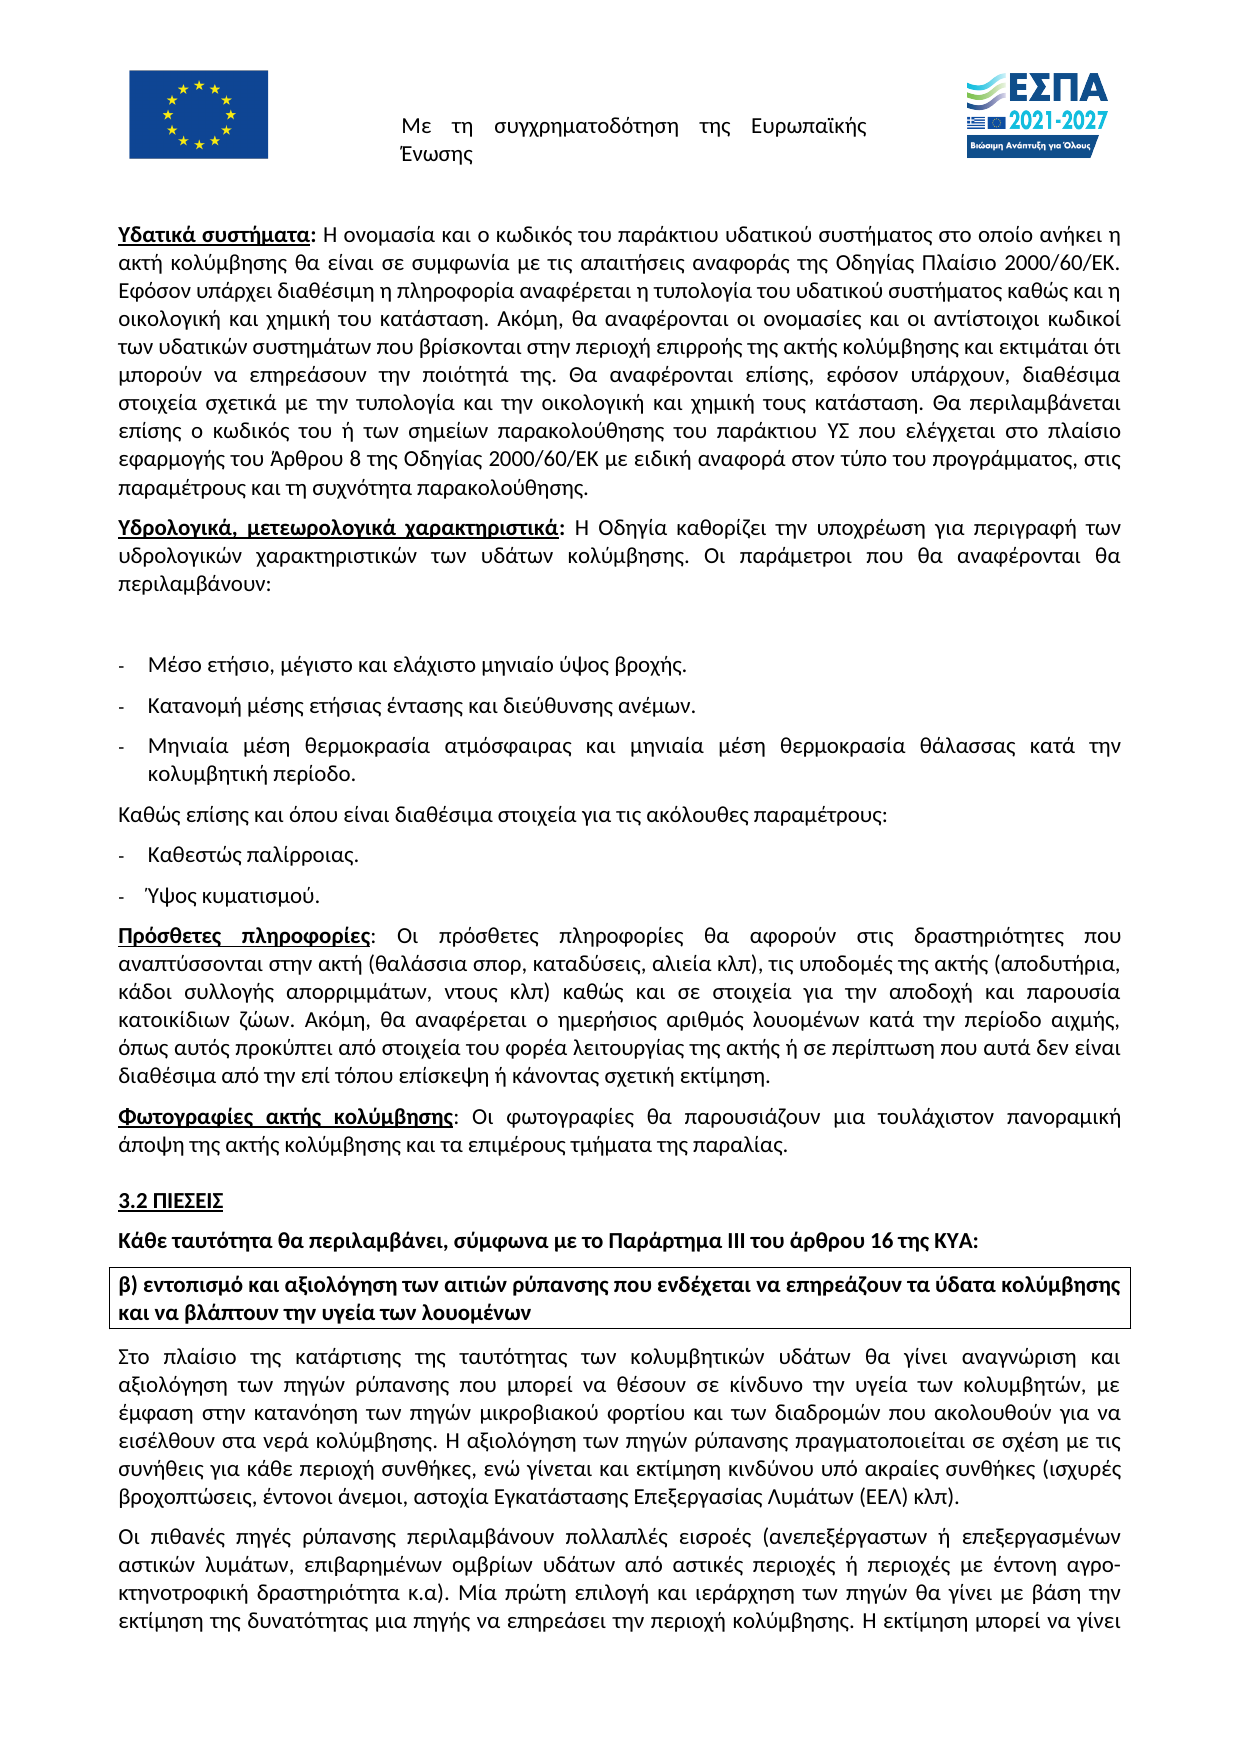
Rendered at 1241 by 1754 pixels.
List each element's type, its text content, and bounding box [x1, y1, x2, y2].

text 3.2 ΠΙΕΣΕΙΣ [118, 1186, 1122, 1214]
list Καθεστώς παλίρροιας. [118, 840, 1122, 868]
text β) εντοπισμό και αξιολόγηση των αιτιών ρύπανσης που ενδέχεται να επηρεάζουν τα ύδατα κολύμβησης και να βλάπτουν την υγεία των λουομένων [110, 1268, 1130, 1328]
text Στο πλαίσιο της κατάρτισης της ταυτότητας των κολυμβητικών υδάτων θα γίνει αναγνώριση και αξιολόγηση των πηγών ρύπανσης που μπορεί να θέσουν σε κίνδυνο την υγεία των κολυμβητών, με έμφαση στην κατανόηση των πηγών μικροβιακού φορτίου και των διαδρομών που ακολουθούν για να εισέλθουν στα νερά κολύμβησης. Η αξιολόγηση των πηγών ρύπανσης πραγματοποιείται σε σχέση με τις συνήθεις για κάθε περιοχή συνθήκες, ενώ γίνεται και εκτίμηση κινδύνου υπό ακραίες συνθήκες (ισχυρές βροχοπτώσεις, έντονοι άνεμοι, αστοχία Εγκατάστασης Επεξεργασίας Λυμάτων (ΕΕΛ) κλπ). [118, 1342, 1122, 1510]
text Κάθε ταυτότητα θα περιλαμβάνει, σύμφωνα με το Παράρτημα ΙΙΙ του άρθρου 16 της ΚΥΑ: [118, 1227, 1122, 1254]
text Υδατικά συστήματα: Η ονομασία και ο κωδικός του παράκτιου υδατικού συστήματος στο οποίο ανήκει η ακτή κολύμβησης θα είναι σε συμφωνία με τις απαιτήσεις αναφοράς της Οδηγίας Πλαίσιο 2000/60/ΕΚ. Εφόσον υπάρχει διαθέσιμη η πληροφορία αναφέρεται η τυπολογία του υδατικού συστήματος καθώς και η οικολογική και χημική του κατάσταση. Ακόμη, θα αναφέρονται οι ονομασίες και οι αντίστοιχοι κωδικοί των υδατικών συστημάτων που βρίσκονται στην περιοχή επιρροής της ακτής κολύμβησης και εκτιμάται ότι μπορούν να επηρεάσουν την ποιότητά της. Θα αναφέρονται επίσης, εφόσον υπάρχουν, διαθέσιμα στοιχεία σχετικά με την τυπολογία και την οικολογική και χημική τους κατάσταση. Θα περιλαμβάνεται επίσης ο κωδικός του ή των σημείων παρακολούθησης του παράκτιου ΥΣ που ελέγχεται στο πλαίσιο εφαρμογής του Άρθρου 8 της Οδηγίας 2000/60/ΕΚ με ειδική αναφορά στον τύπο του προγράμματος, στις παραμέτρους και τη συχνότητα παρακολούθησης. [118, 220, 1122, 501]
list Μηνιαία μέση θερμοκρασία ατμόσφαιρας και μηνιαία μέση θερμοκρασία θάλασσας κατά την κολυμβητική περίοδο. [118, 731, 1122, 787]
picture [129, 70, 269, 159]
text Φωτογραφίες ακτής κολύμβησης: Οι φωτογραφίες θα παρουσιάζουν μια τουλάχιστον πανοραμική άποψη της ακτής κολύμβησης και τα επιμέρους τμήματα της παραλίας. [118, 1102, 1122, 1158]
text Καθώς επίσης και όπου είναι διαθέσιμα στοιχεία για τις ακόλουθες παραμέτρους: [118, 800, 1122, 828]
list Κατανομή μέσης ετήσιας έντασης και διεύθυνσης ανέμων. [118, 691, 1122, 719]
list Ύψος κυματισμού. [118, 881, 1122, 909]
list Μέσο ετήσιο, μέγιστο και ελάχιστο μηνιαίο ύψος βροχής. [118, 650, 1122, 678]
text Πρόσθετες πληροφορίες: Οι πρόσθετες πληροφορίες θα αφορούν στις δραστηριότητες που αναπτύσσονται στην ακτή (θαλάσσια σπορ, καταδύσεις, αλιεία κλπ), τις υποδομές της ακτής (αποδυτήρια, κάδοι συλλογής απορριμμάτων, ντους κλπ) καθώς και σε στοιχεία για την αποδοχή και παρουσία κατοικίδιων ζώων. Ακόμη, θα αναφέρεται ο ημερήσιος αριθμός λουομένων κατά την περίοδο αιχμής, όπως αυτός προκύπτει από στοιχεία του φορέα λειτουργίας της ακτής ή σε περίπτωση που αυτά δεν είναι διαθέσιμα από την επί τόπου επίσκεψη ή κάνοντας σχετική εκτίμηση. [118, 921, 1122, 1089]
picture [964, 70, 1111, 161]
text Υδρολογικά, μετεωρολογικά χαρακτηριστικά: Η Οδηγία καθορίζει την υποχρέωση για περιγραφή των υδρολογικών χαρακτηριστικών των υδάτων κολύμβησης. Οι παράμετροι που θα αναφέρονται θα περιλαμβάνουν: [118, 513, 1122, 597]
